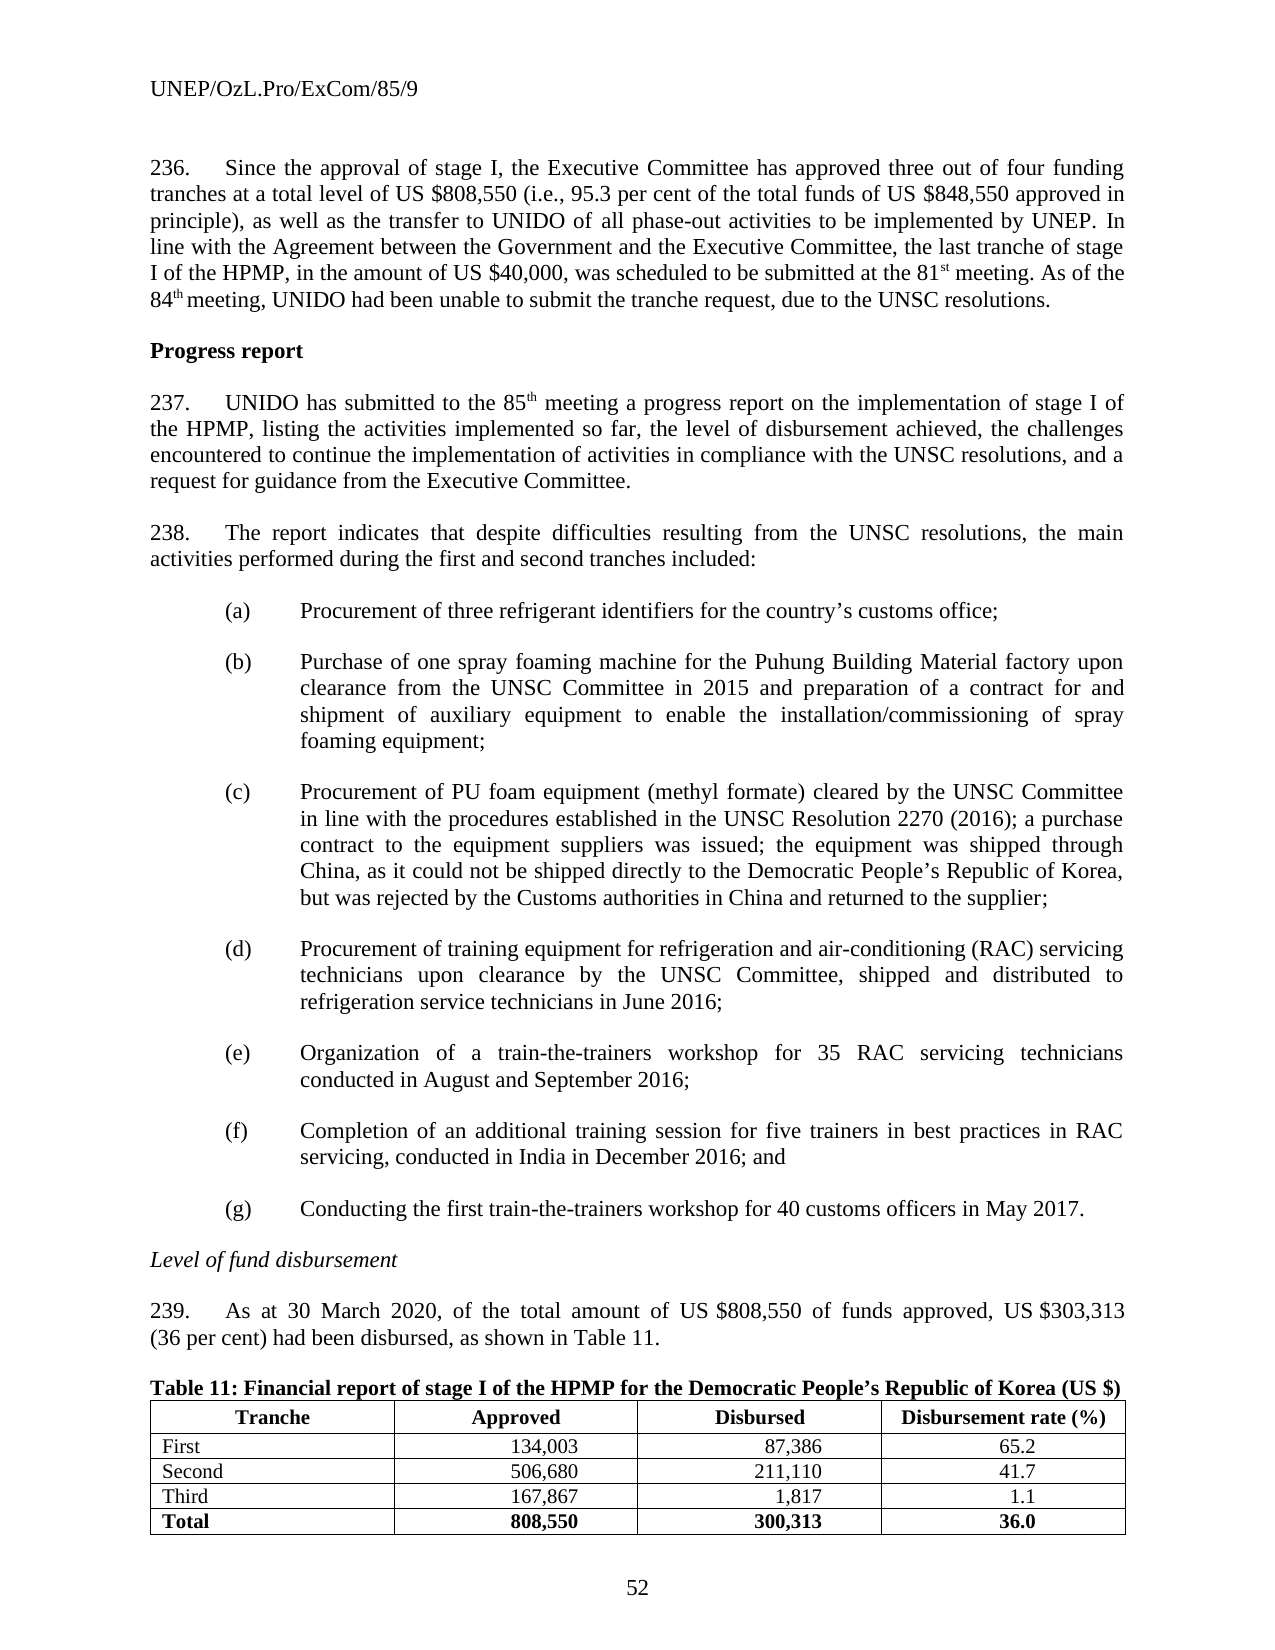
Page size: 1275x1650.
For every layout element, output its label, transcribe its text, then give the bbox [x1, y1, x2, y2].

table_cell 134,003 [395, 1434, 637, 1458]
table_cell 1.1 [882, 1484, 1125, 1508]
list Procurement of PU foam equipment (methyl formate) cleared by the UNSC Committee in line with the procedures established in the UNSC Resolution 2270 (2016); a purchase contract to the equipment suppliers was issued; the equipment was shipped through China, as it could not be shipped directly to the Democratic People’s Republic of Korea, but was rejected by the Customs authorities in China and returned to the supplier; [225, 778, 1125, 910]
text Level of fund disbursement [150, 1246, 1125, 1272]
list Conducting the first train-the-trainers workshop for 40 customs officers in May 2017. [225, 1195, 1125, 1221]
text Progress report [150, 337, 1125, 363]
table_header Tranche [151, 1401, 394, 1433]
table_cell 65.2 [882, 1434, 1125, 1458]
list As at 30 March 2020, of the total amount of US $808,550 of funds approved, US $303,313 (36 per cent) had been disbursed, as shown in Table 11. [150, 1297, 1125, 1350]
text Table 11: Financial report of stage I of the HPMP for the Democratic People’s Republic of Korea (US $) [150, 1375, 1125, 1400]
table_cell Total [151, 1509, 394, 1533]
table_header Approved [395, 1401, 637, 1433]
list Purchase of one spray foaming machine for the Puhung Building Material factory upon clearance from the UNSC Committee in 2015 and preparation of a contract for and shipment of auxiliary equipment to enable the installation/commissioning of spray foaming equipment; [225, 648, 1125, 753]
list Since the approval of stage I, the Executive Committee has approved three out of four funding tranches at a total level of US $808,550 (i.e., 95.3 per cent of the total funds of US $848,550 approved in principle), as well as the transfer to UNIDO of all phase-out activities to be implemented by UNEP. In line with the Agreement between the Government and the Executive Committee, the last tranche of stage I of the HPMP, in the amount of US $40,000, was scheduled to be submitted at the 81st meeting. As of the 84th meeting, UNIDO had been unable to submit the tranche request, due to the UNSC resolutions. [150, 154, 1125, 312]
table_cell 87,386 [638, 1434, 881, 1458]
table_cell 506,680 [395, 1459, 637, 1483]
list The report indicates that despite difficulties resulting from the UNSC resolutions, the main activities performed during the first and second tranches included: [150, 519, 1125, 572]
table_cell 300,313 [638, 1509, 881, 1533]
list Procurement of three refrigerant identifiers for the country’s customs office; [225, 597, 1125, 623]
list Procurement of training equipment for refrigeration and air-conditioning (RAC) servicing technicians upon clearance by the UNSC Committee, shipped and distributed to refrigeration service technicians in June 2016; [225, 935, 1125, 1014]
table_cell First [151, 1434, 394, 1458]
table_cell 167,867 [395, 1484, 637, 1508]
list Completion of an additional training session for five trainers in best practices in RAC servicing, conducted in India in December 2016; and [225, 1117, 1125, 1170]
table_header Disbursement rate (%) [882, 1401, 1125, 1433]
table_cell 808,550 [395, 1509, 637, 1533]
table_header Disbursed [638, 1401, 881, 1433]
table_cell 211,110 [638, 1459, 881, 1483]
table_cell 36.0 [882, 1509, 1125, 1533]
table_cell 1,817 [638, 1484, 881, 1508]
table_cell 41.7 [882, 1459, 1125, 1483]
list Organization of a train-the-trainers workshop for 35 RAC servicing technicians conducted in August and September 2016; [225, 1039, 1125, 1092]
table_cell Second [151, 1459, 394, 1483]
table_cell Third [151, 1484, 394, 1508]
list UNIDO has submitted to the 85th meeting a progress report on the implementation of stage I of the HPMP, listing the activities implemented so far, the level of disbursement achieved, the challenges encountered to continue the implementation of activities in compliance with the UNSC resolutions, and a request for guidance from the Executive Committee. [150, 388, 1125, 494]
